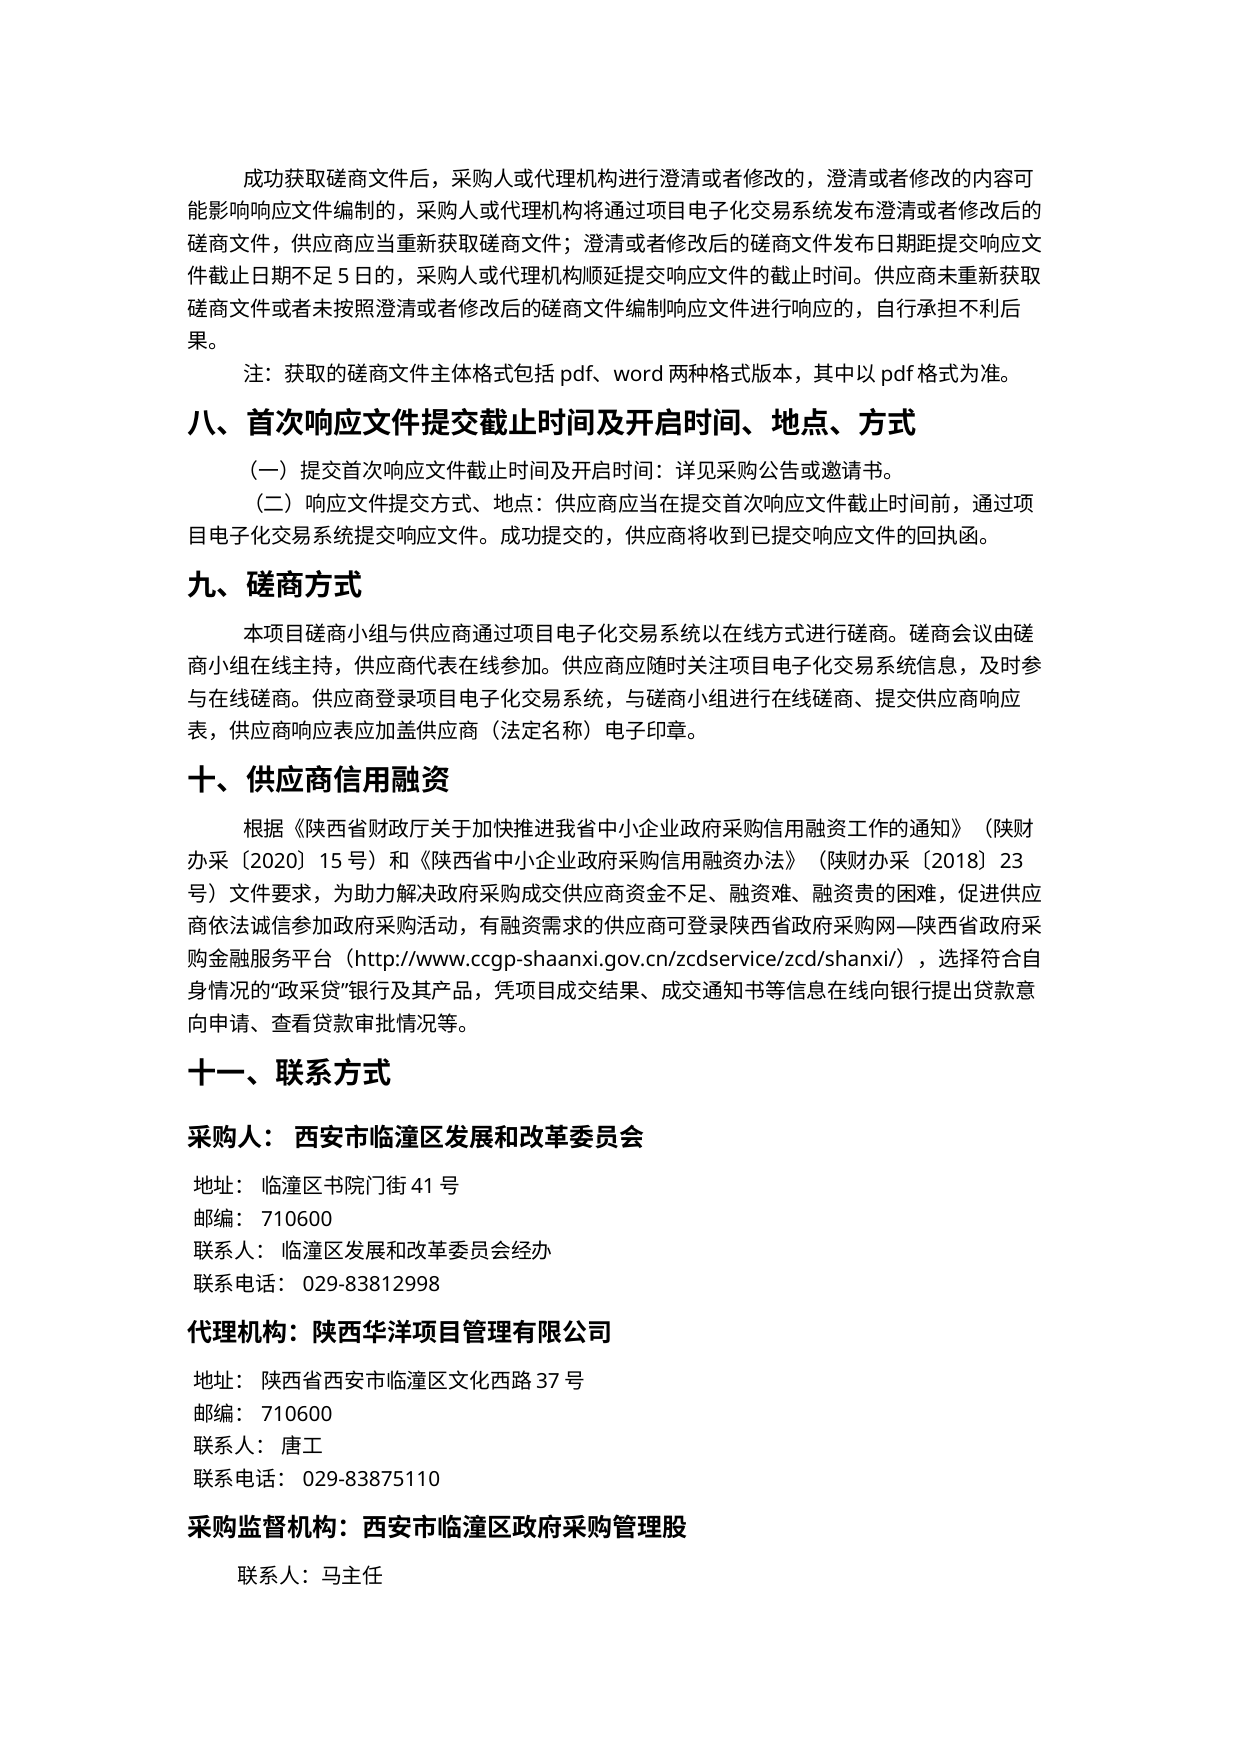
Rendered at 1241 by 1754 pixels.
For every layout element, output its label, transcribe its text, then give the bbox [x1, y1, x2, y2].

text 本项目磋商小组与供应商通过项目电子化交易系统以在线方式进行磋商。磋商会议由磋商小组在线主持，供应商代表在线参加。供应商应随时关注项目电子化交易系统信息，及时参与在线磋商。供应商登录项目电子化交易系统，与磋商小组进行在线磋商、提交供应商响应表，供应商响应表应加盖供应商（法定名称）电子印章。 [187, 617, 1053, 747]
text 地址： 临潼区书院门街41号 [187, 1169, 1053, 1202]
text 联系电话： 029-83812998 [187, 1267, 1053, 1299]
text 联系人：马主任 [187, 1559, 1053, 1592]
text 根据《陕西省财政厅关于加快推进我省中小企业政府采购信用融资工作的通知》（陕财办采〔2020〕15 号）和《陕西省中小企业政府采购信用融资办法》（陕财办采〔2018〕23 号）文件要求，为助力解决政府采购成交供应商资金不足、融资难、融资贵的困难，促进供应商依法诚信参加政府采购活动，有融资需求的供应商可登录陕西省政府采购网—陕西省政府采购金融服务平台（http://www.ccgp-shaanxi.gov.cn/zcdservice/zcd/shanxi/），选择符合自身情况的“政采贷”银行及其产品，凭项目成交结果、成交通知书等信息在线向银行提出贷款意向申请、查看贷款审批情况等。 [187, 812, 1053, 1039]
text 邮编： 710600 [187, 1202, 1053, 1234]
text 邮编： 710600 [187, 1397, 1053, 1429]
text 采购监督机构：西安市临潼区政府采购管理股 [187, 1494, 1053, 1559]
text 八、首次响应文件提交截止时间及开启时间、地点、方式 [187, 389, 1053, 454]
text 代理机构：陕西华洋项目管理有限公司 [187, 1299, 1053, 1364]
text 联系人： 临潼区发展和改革委员会经办 [187, 1234, 1053, 1267]
text 采购人： 西安市临潼区发展和改革委员会 [187, 1104, 1053, 1169]
text 成功获取磋商文件后，采购人或代理机构进行澄清或者修改的，澄清或者修改的内容可能影响响应文件编制的，采购人或代理机构将通过项目电子化交易系统发布澄清或者修改后的磋商文件，供应商应当重新获取磋商文件；澄清或者修改后的磋商文件发布日期距提交响应文件截止日期不足5日的，采购人或代理机构顺延提交响应文件的截止时间。供应商未重新获取磋商文件或者未按照澄清或者修改后的磋商文件编制响应文件进行响应的，自行承担不利后果。 [187, 162, 1053, 357]
text 联系电话： 029-83875110 [187, 1462, 1053, 1494]
text （一）提交首次响应文件截止时间及开启时间：详见采购公告或邀请书。 [187, 454, 1053, 487]
text 十一、联系方式 [187, 1039, 1053, 1104]
text 地址： 陕西省西安市临潼区文化西路37号 [187, 1364, 1053, 1397]
text （二）响应文件提交方式、地点：供应商应当在提交首次响应文件截止时间前，通过项目电子化交易系统提交响应文件。成功提交的，供应商将收到已提交响应文件的回执函。 [187, 487, 1053, 552]
text 联系人： 唐工 [187, 1429, 1053, 1462]
text 十、供应商信用融资 [187, 747, 1053, 812]
text 九、磋商方式 [187, 552, 1053, 617]
text 注：获取的磋商文件主体格式包括pdf、word两种格式版本，其中以pdf格式为准。 [187, 357, 1053, 389]
